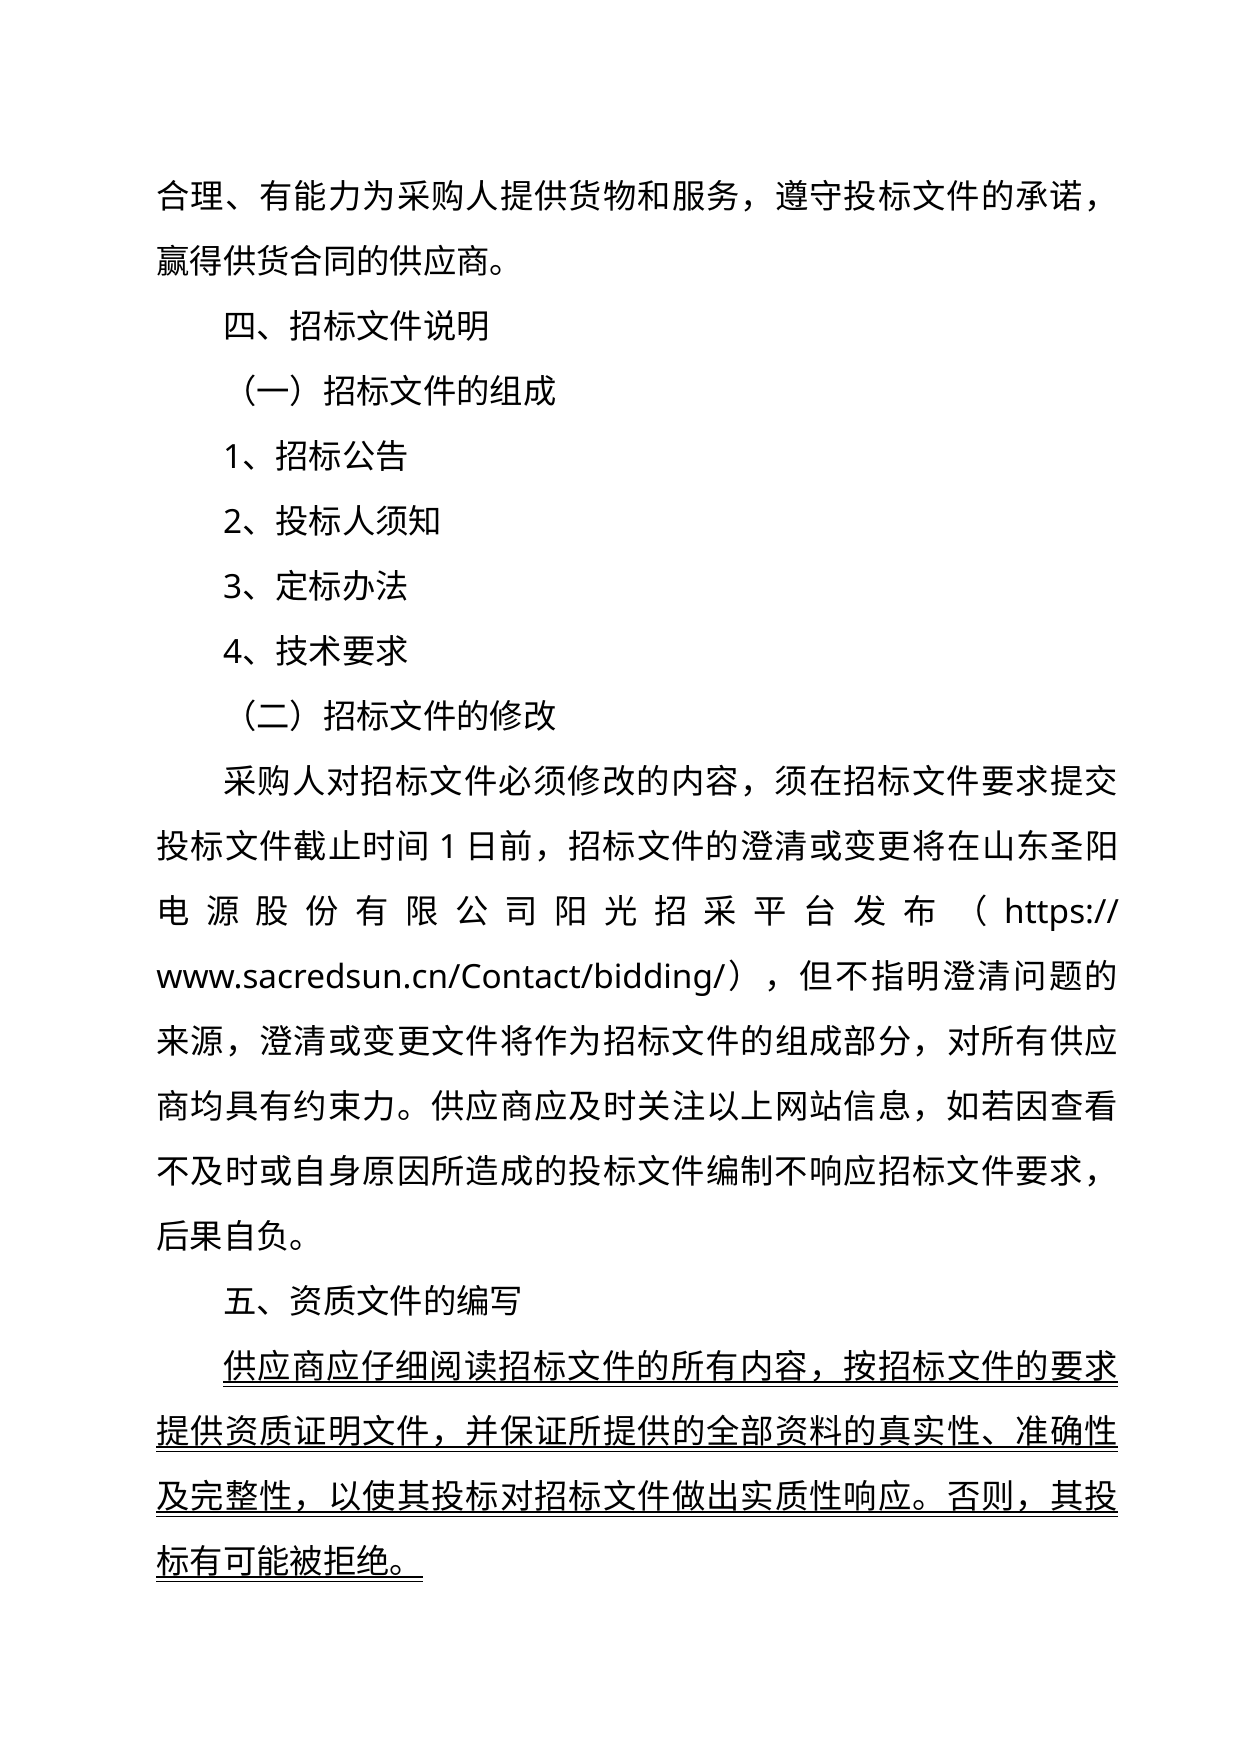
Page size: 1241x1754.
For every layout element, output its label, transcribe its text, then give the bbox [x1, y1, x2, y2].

text 4、技术要求 [156, 617, 1119, 682]
text 四、招标文件说明 [156, 292, 1119, 357]
text 2、投标人须知 [156, 487, 1119, 552]
text （二）招标文件的修改 [156, 682, 1119, 747]
text 3、定标办法 [156, 552, 1119, 617]
text 供应商应仔细阅读招标文件的所有内容，按招标文件的要求提供资质证明文件，并保证所提供的全部资料的真实性、准确性及完整性，以使其投标对招标文件做出实质性响应。否则，其投标有可能被拒绝。 [156, 1332, 1119, 1592]
text （一）招标文件的组成 [156, 357, 1119, 422]
text 采购人对招标文件必须修改的内容，须在招标文件要求提交投标文件截止时间1日前，招标文件的澄清或变更将在山东圣阳电源股份有限公司阳光招采平台发布（https://www.sacredsun.cn/Contact/bidding/），但不指明澄清问题的来源，澄清或变更文件将作为招标文件的组成部分，对所有供应商均具有约束力。供应商应及时关注以上网站信息，如若因查看不及时或自身原因所造成的投标文件编制不响应招标文件要求，后果自负。 [156, 747, 1119, 1267]
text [156, 162, 1119, 292]
text 1、招标公告 [156, 422, 1119, 487]
text 五、资质文件的编写 [156, 1267, 1119, 1332]
